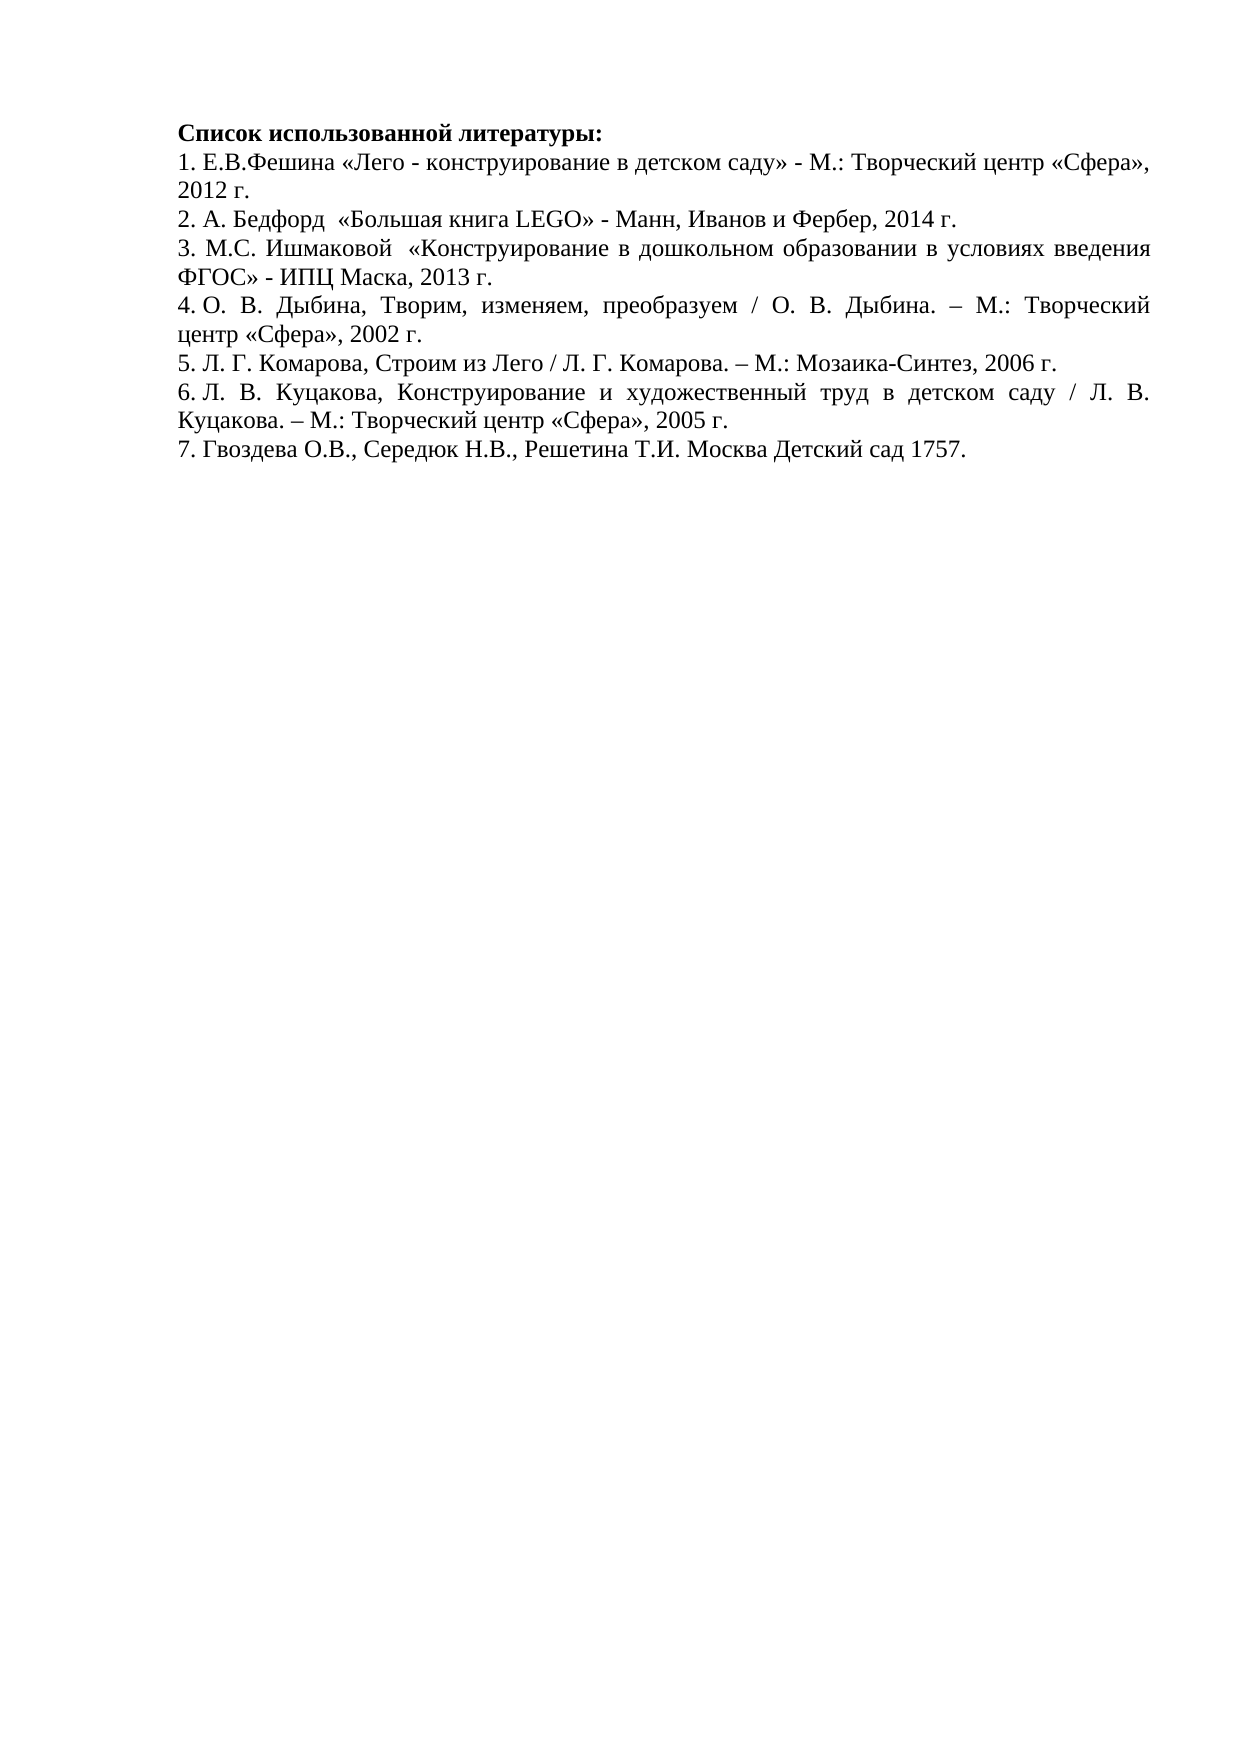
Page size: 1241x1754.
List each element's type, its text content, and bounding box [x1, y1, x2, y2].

text 4. О. В. Дыбина, Творим, изменяем, преобразуем / О. В. Дыбина. – М.: Творческий центр «Сфера», 2002 г. [177, 291, 1152, 348]
text 1. Е.В.Фешина «Лего - конструирование в детском саду» - М.: Творческий центр «Сфера», 2012 г. [177, 147, 1152, 204]
text 7. Гвоздева О.В., Середюк Н.В., Решетина Т.И. Москва Детский сад 1757. [177, 434, 1152, 463]
text Список использованной литературы: [177, 118, 1152, 147]
text 3. М.С. Ишмаковой «Конструирование в дошкольном образовании в условиях введения ФГОС» - ИПЦ Маска, 2013 г. [177, 233, 1152, 291]
text 6. Л. В. Куцакова, Конструирование и художественный труд в детском саду / Л. В. Куцакова. – М.: Творческий центр «Сфера», 2005 г. [177, 377, 1152, 434]
text 2. А. Бедфорд «Большая книга LEGO» - Манн, Иванов и Фербер, 2014 г. [177, 204, 1152, 233]
text 5. Л. Г. Комарова, Строим из Лего / Л. Г. Комарова. – М.: Мозаика-Синтез, 2006 г. [177, 348, 1152, 377]
